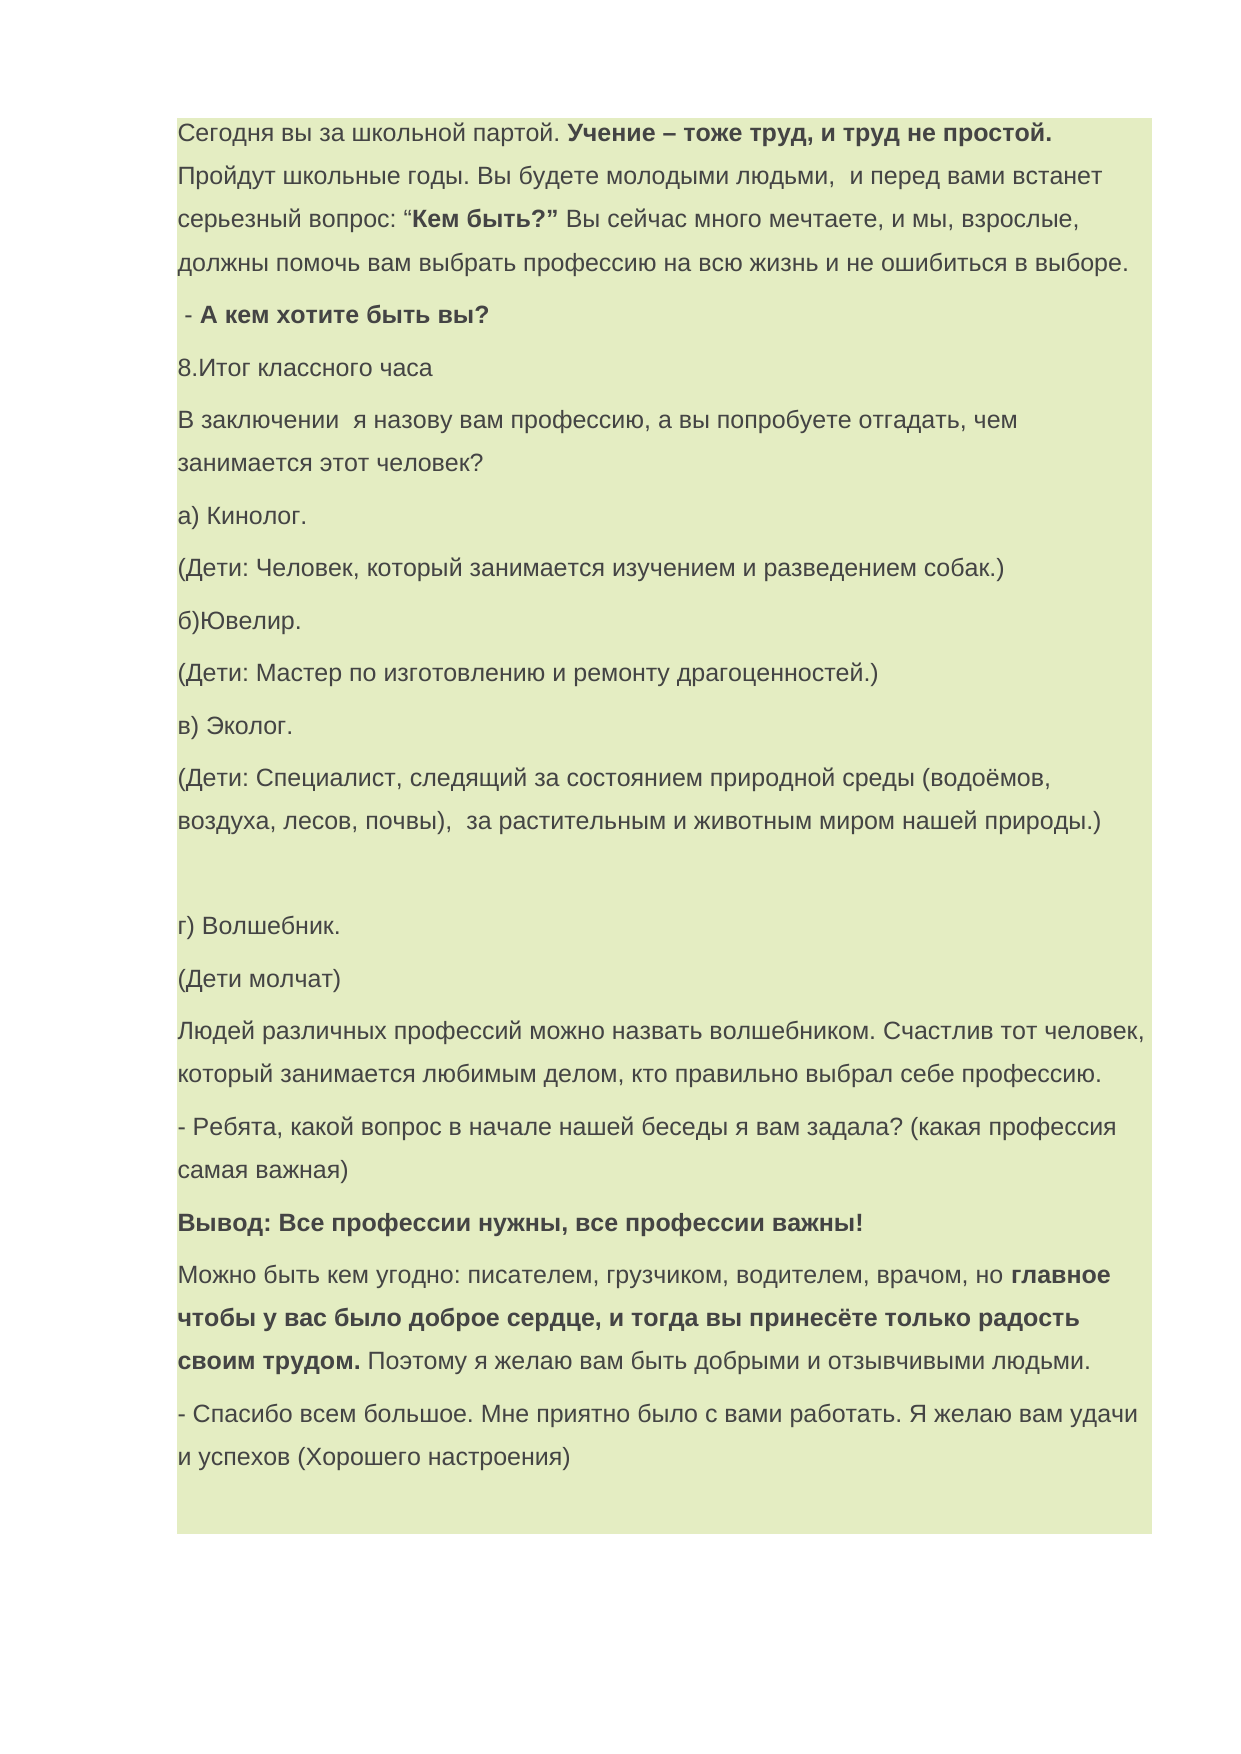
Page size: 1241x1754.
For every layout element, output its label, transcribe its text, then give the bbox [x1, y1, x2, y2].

text Сегодня вы за школьной партой. Учение – тоже труд, и труд не простой. Пройдут школьные годы. Вы будете молодыми людьми, и перед вами встанет серьезный вопрос: “Кем быть?” Вы сейчас много мечтаете, и мы, взрослые, должны помочь вам выбрать профессию на всю жизнь и не ошибиться в выборе. [177, 118, 1152, 276]
text (Дети: Человек, который занимается изучением и разведением собак.) [177, 553, 1152, 582]
text Вывод: Все профессии нужны, все профессии важны! [177, 1207, 1152, 1236]
text - Спасибо всем большое. Мне приятно было с вами работать. Я желаю вам удачи и успехов (Хорошего настроения) [177, 1399, 1152, 1471]
text б)Ювелир. [177, 606, 1152, 634]
text (Дети: Специалист, следящий за состоянием природной среды (водоёмов, воздуха, лесов, почвы), за растительным и животным миром нашей природы.) [177, 763, 1152, 835]
text 8.Итог классного часа [177, 352, 1152, 381]
text В заключении я назову вам профессию, а вы попробуете отгадать, чем занимается этот человек? [177, 405, 1152, 477]
text в) Эколог. [177, 711, 1152, 739]
text - Ребята, какой вопрос в начале нашей беседы я вам задала? (какая профессия самая важная) [177, 1112, 1152, 1184]
text г) Волшебник. [177, 911, 1152, 940]
text а) Кинолог. [177, 501, 1152, 529]
text - А кем хотите быть вы? [177, 300, 1152, 329]
text Можно быть кем угодно: писателем, грузчиком, водителем, врачом, но главное чтобы у вас было доброе сердце, и тогда вы принесёте только радость своим трудом. Поэтому я желаю вам быть добрыми и отзывчивыми людьми. [177, 1260, 1152, 1375]
text (Дети: Мастер по изготовлению и ремонту драгоценностей.) [177, 658, 1152, 687]
text (Дети молчат) [177, 964, 1152, 992]
text Людей различных профессий можно назвать волшебником. Счастлив тот человек, который занимается любимым делом, кто правильно выбрал себе профессию. [177, 1016, 1152, 1088]
